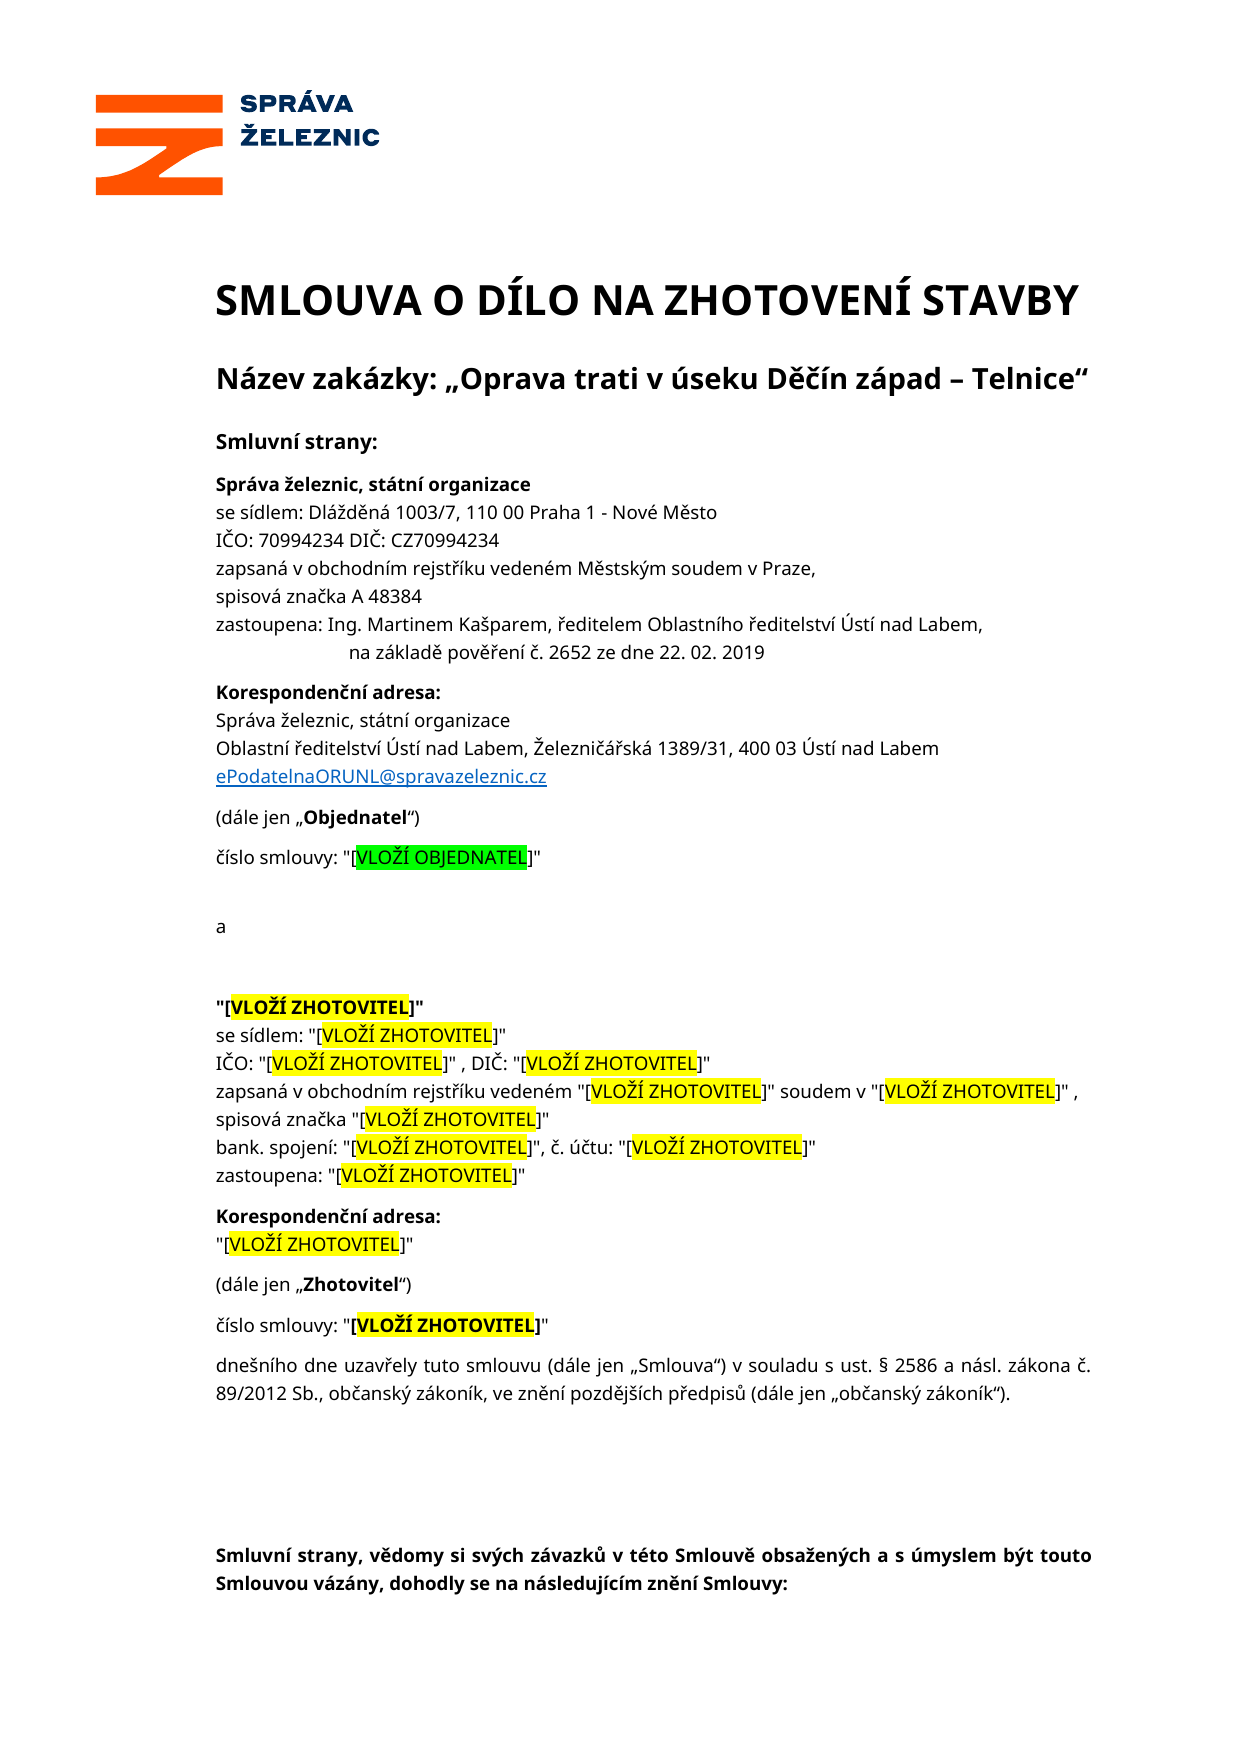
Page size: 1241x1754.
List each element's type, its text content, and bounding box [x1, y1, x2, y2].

text Korespondenční adresa: [216, 1203, 1093, 1228]
text Správa železnic, státní organizace [216, 708, 1093, 733]
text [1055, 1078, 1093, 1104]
text IČO: "[VLOŽÍ ZHOTOVITEL]" , DIČ: "[VLOŽÍ ZHOTOVITEL]" [697, 1050, 1093, 1076]
text se sídlem: "[VLOŽÍ ZHOTOVITEL]" [492, 1022, 1093, 1048]
text zapsaná v obchodním rejstříku vedeném "[VLOŽÍ ZHOTOVITEL]" soudem v "[VLOŽÍ ZHOTOVITEL]" , [216, 1078, 591, 1104]
text se sídlem: "[VLOŽÍ ZHOTOVITEL]" [216, 1022, 322, 1048]
text na základě pověření č. 2652 ze dne 22. 02. 2019 [289, 639, 1093, 664]
text spisová značka "[VLOŽÍ ZHOTOVITEL]" [216, 1106, 365, 1132]
text Smluvní strany: [216, 427, 1093, 456]
text dnešního dne uzavřely tuto smlouvu (dále jen „Smlouva“) v souladu s ust. § 2586 a násl. zákona č. 89/2012 Sb., občanský zákoník, ve znění pozdějších předpisů (dále jen „občanský zákoník“). [216, 1352, 1093, 1406]
text číslo smlouvy: "[VLOŽÍ OBJEDNATEL]" [527, 845, 1093, 870]
text Název zakázky: „Oprava trati v úseku Děčín západ – Telnice“ [216, 358, 1093, 398]
text zapsaná v obchodním rejstříku vedeném Městským soudem v Praze, [216, 555, 1093, 581]
text bank. spojení: "[VLOŽÍ ZHOTOVITEL]", č. účtu: "[VLOŽÍ ZHOTOVITEL]" [802, 1134, 1093, 1160]
text Správa železnic, státní organizace [216, 471, 1093, 496]
text Korespondenční adresa: [216, 679, 1093, 705]
text číslo smlouvy: "[VLOŽÍ OBJEDNATEL]" [216, 845, 356, 870]
text "[VLOŽÍ ZHOTOVITEL]" [399, 1231, 1093, 1256]
text a [216, 913, 1093, 939]
text SMLOUVA O DÍLO NA ZHOTOVENÍ STAVBY [216, 271, 1093, 328]
text IČO: 70994234 DIČ: CZ70994234 [216, 527, 1093, 552]
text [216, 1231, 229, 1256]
text (dále jen „Zhotovitel“) [216, 1271, 1093, 1297]
text číslo smlouvy: "[VLOŽÍ ZHOTOVITEL]" [216, 1312, 357, 1337]
text "[VLOŽÍ ZHOTOVITEL]" [409, 994, 1093, 1020]
text číslo smlouvy: "[VLOŽÍ ZHOTOVITEL]" [534, 1312, 1093, 1337]
text spisová značka "[VLOŽÍ ZHOTOVITEL]" [536, 1106, 1093, 1132]
text zastoupena: "[VLOŽÍ ZHOTOVITEL]" [216, 1162, 1093, 1188]
text (dále jen „Objednatel“) [216, 804, 1093, 830]
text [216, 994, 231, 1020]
text zastoupena: Ing. Martinem Kašparem, ředitelem Oblastního ředitelství Ústí nad Labem, [216, 611, 1093, 637]
text se sídlem: Dlážděná 1003/7, 110 00 Praha 1 - Nové Město [216, 499, 1093, 524]
text ePodatelnaORUNL@spravazeleznic.cz [216, 764, 1093, 789]
text Oblastní ředitelství Ústí nad Labem, Železničářská 1389/31, 400 03 Ústí nad Labem [216, 736, 1093, 761]
text Smluvní strany, vědomy si svých závazků v této Smlouvě obsažených a s úmyslem být touto Smlouvou vázány, dohodly se na následujícím znění Smlouvy: [216, 1543, 1093, 1596]
text spisová značka A 48384 [216, 583, 1093, 608]
